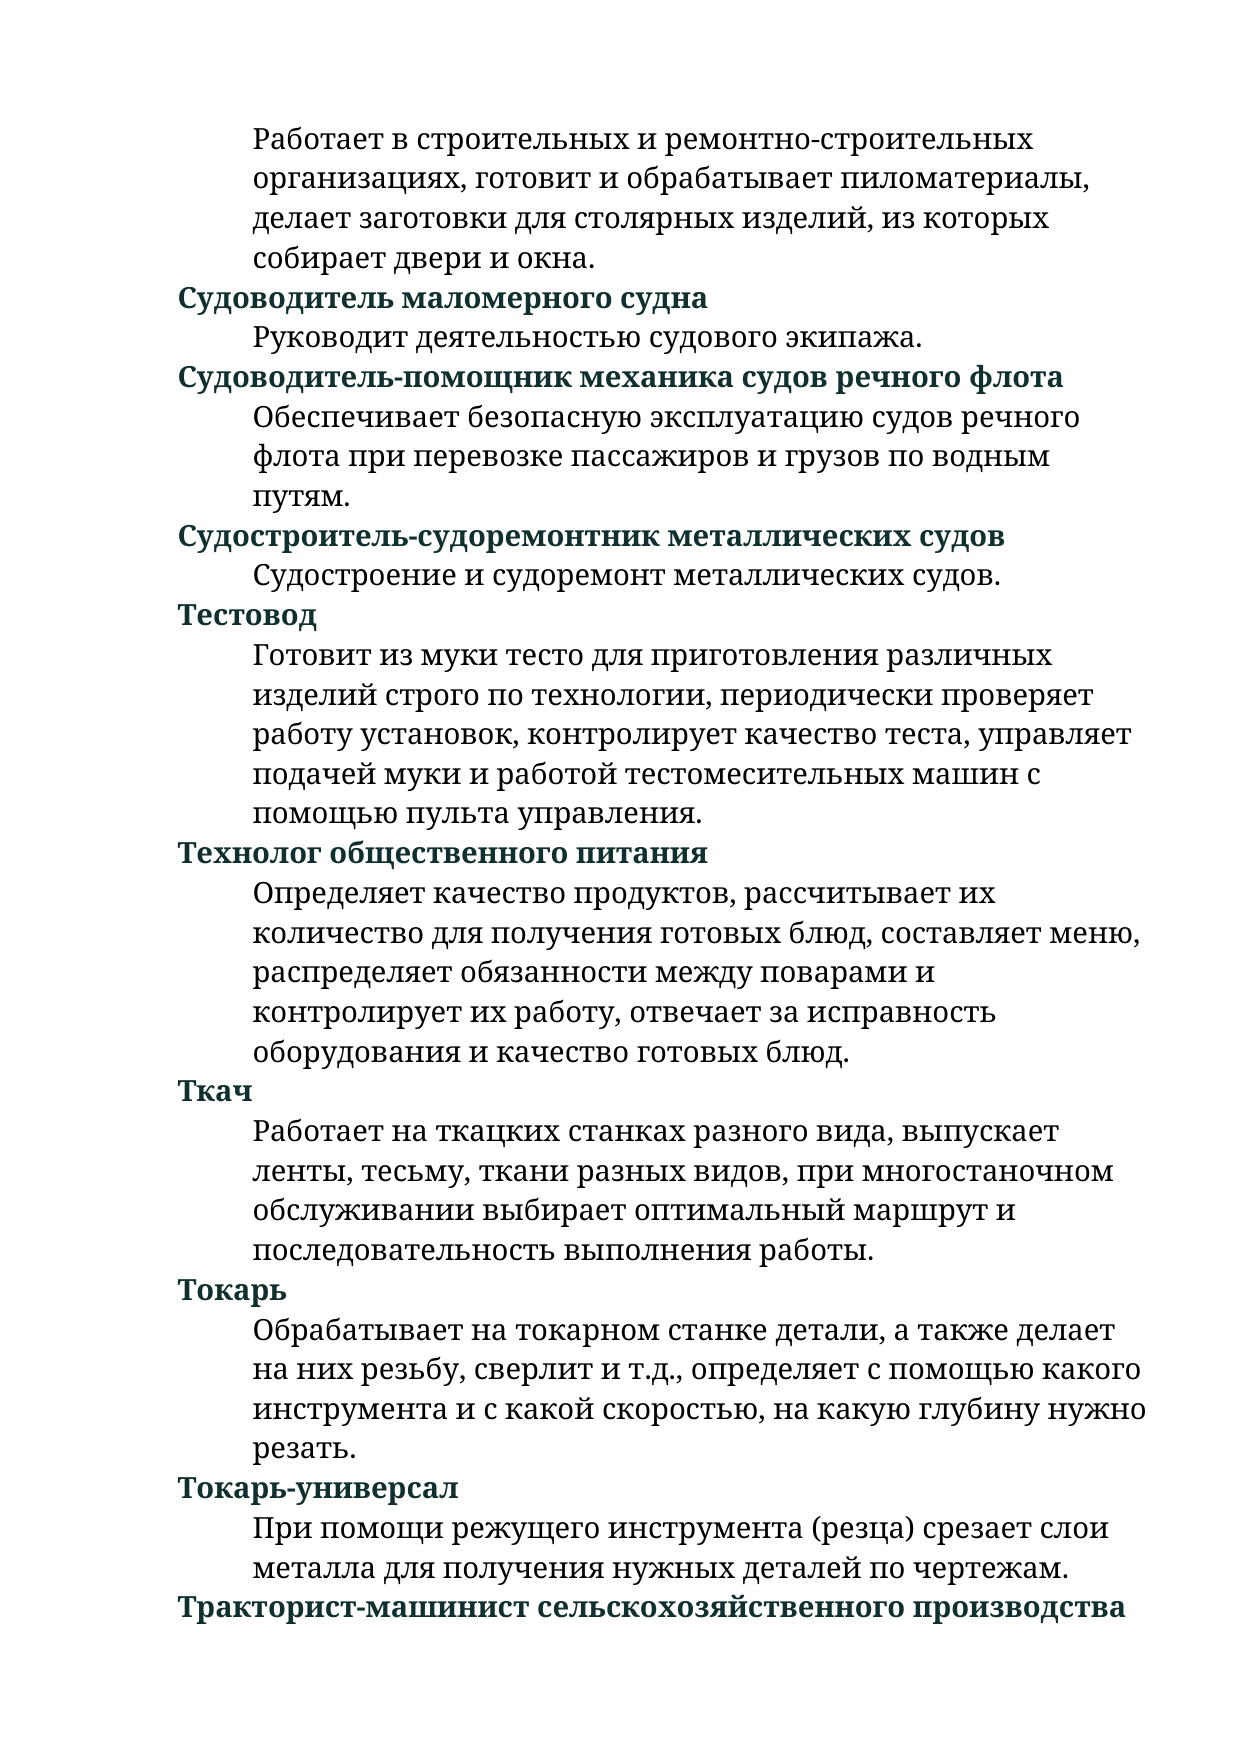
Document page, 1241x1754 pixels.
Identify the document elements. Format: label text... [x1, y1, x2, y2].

text Руководит деятельностью судового экипажа. [252, 317, 1152, 356]
text Технолог общественного питания [177, 832, 1152, 872]
text Тестовод [177, 594, 1152, 634]
text Ткач [177, 1071, 1152, 1110]
text Тракторист-машинист сельскохозяйственного производства [177, 1587, 1152, 1626]
text Токарь-универсал [177, 1467, 1152, 1507]
text Судоводитель маломерного судна [177, 277, 1152, 317]
text При помощи режущего инструмента (резца) срезает слои металла для получения нужных деталей по чертежам. [252, 1507, 1152, 1587]
text Судоводитель-помощник механика судов речного флота [177, 356, 1152, 396]
text Работает в строительных и ремонтно-строительных организациях, готовит и обрабатывает пиломатериалы, делает заготовки для столярных изделий, из которых собирает двери и окна. [252, 118, 1152, 277]
text Определяет качество продуктов, рассчитывает их количество для получения готовых блюд, составляет меню, распределяет обязанности между поварами и контролирует их работу, отвечает за исправность оборудования и качество готовых блюд. [252, 872, 1152, 1071]
text Обеспечивает безопасную эксплуатацию судов речного флота при перевозке пассажиров и грузов по водным путям. [252, 396, 1152, 515]
text Судостроение и судоремонт металлических судов. [252, 555, 1152, 594]
text Работает на ткацких станках разного вида, выпускает ленты, тесьму, ткани разных видов, при многостаночном обслуживании выбирает оптимальный маршрут и последовательность выполнения работы. [252, 1110, 1152, 1269]
text Готовит из муки тесто для приготовления различных изделий строго по технологии, периодически проверяет работу установок, контролирует качество теста, управляет подачей муки и работой тестомесительных машин с помощью пульта управления. [252, 634, 1152, 832]
text Токарь [177, 1269, 1152, 1309]
text Судостроитель-судоремонтник металлических судов [177, 515, 1152, 555]
text Обрабатывает на токарном станке детали, а также делает на них резьбу, сверлит и т.д., определяет с помощью какого инструмента и с какой скоростью, на какую глубину нужно резать. [252, 1309, 1152, 1467]
